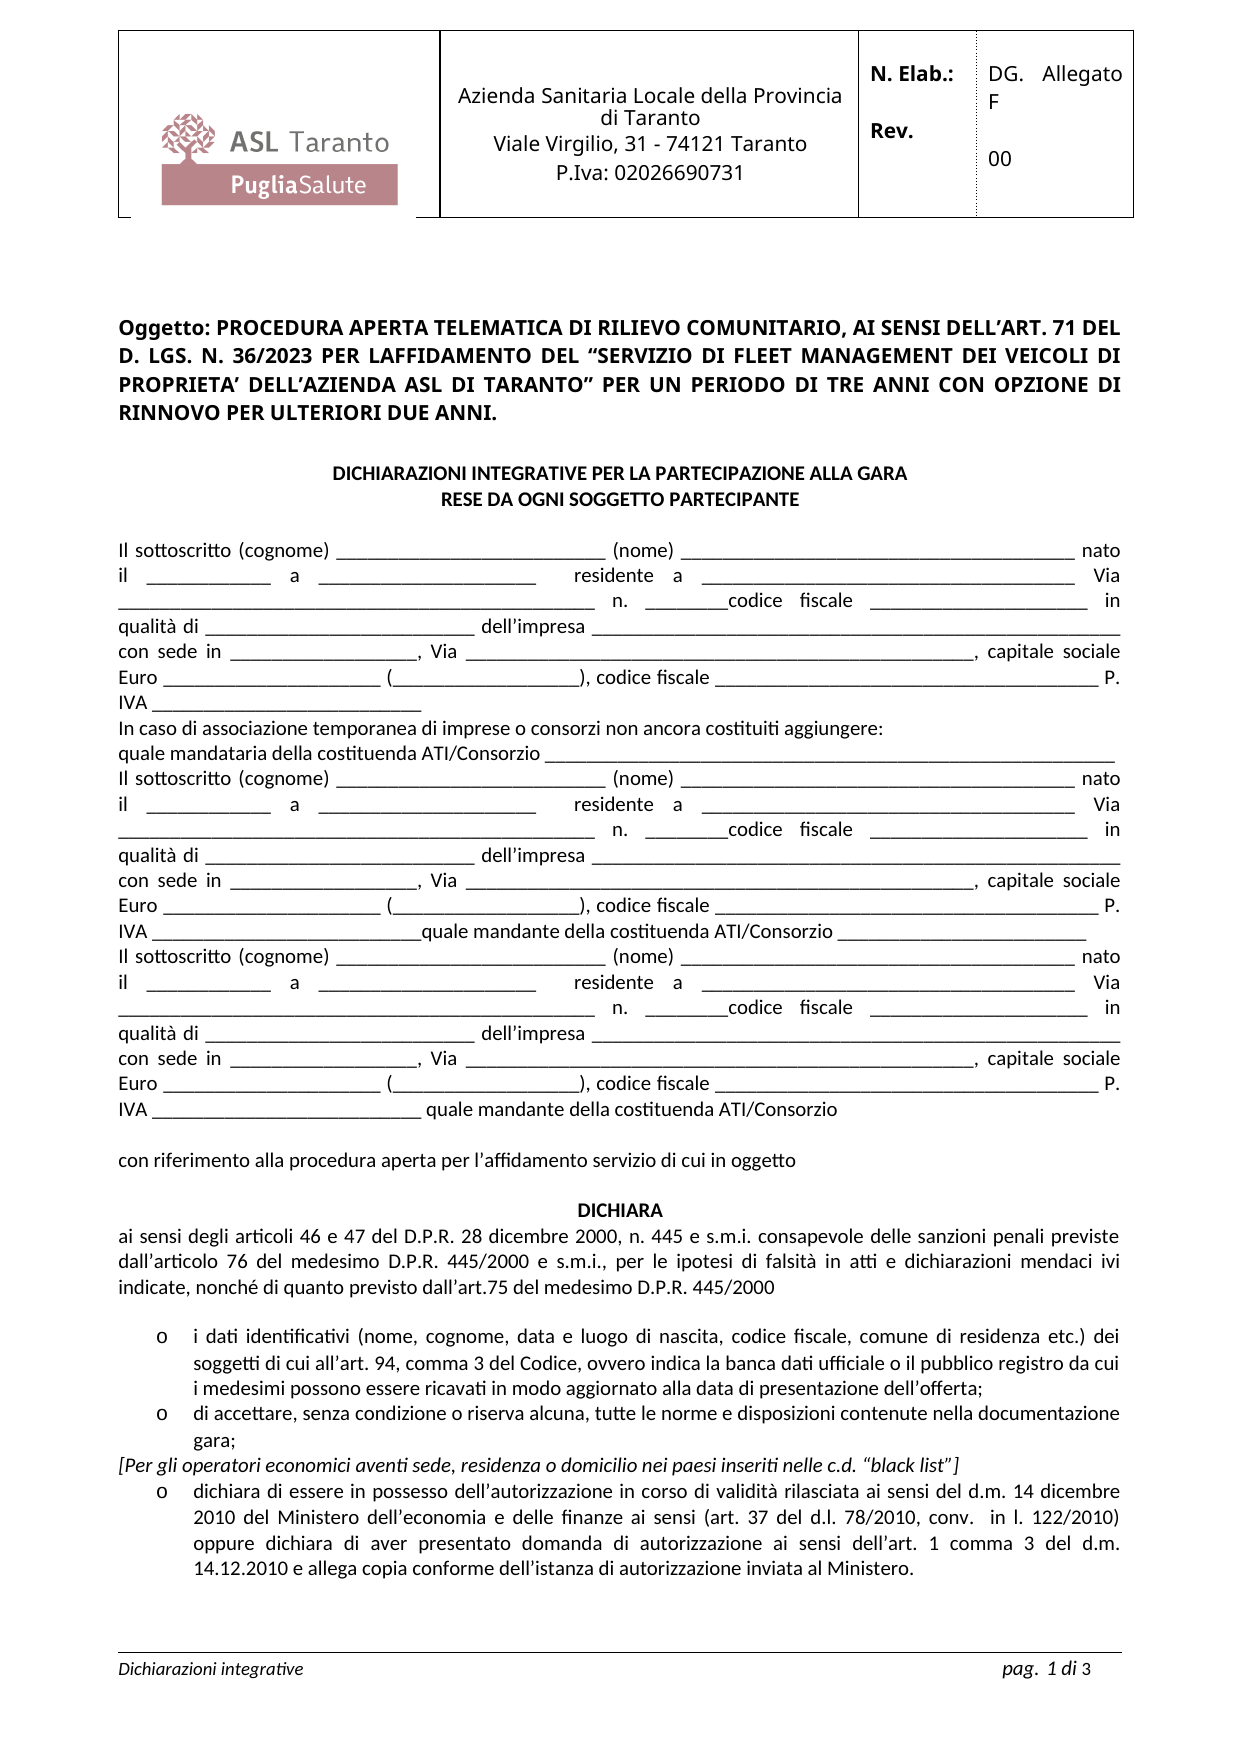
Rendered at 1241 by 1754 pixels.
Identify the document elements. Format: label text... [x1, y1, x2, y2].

text ai sensi degli articoli 46 e 47 del D.P.R. 28 dicembre 2000, n. 445 e s.m.i. consapevole delle sanzioni penali previste dall’articolo 76 del medesimo D.P.R. 445/2000 e s.m.i., per le ipotesi di falsità in atti e dichiarazioni mendaci ivi indicate, nonché di quanto previsto dall’art.75 del medesimo D.P.R. 445/2000 [118, 1223, 1122, 1299]
list dichiara di essere in possesso dell’autorizzazione in corso di validità rilasciata ai sensi del d.m. 14 dicembre 2010 del Ministero dell’economia e delle finanze ai sensi (art. 37 del d.l. 78/2010, conv. in l. 122/2010) oppure dichiara di aver presentato domanda di autorizzazione ai sensi dell’art. 1 comma 3 del d.m. 14.12.2010 e allega copia conforme dell’istanza di autorizzazione inviata al Ministero. [156, 1478, 1122, 1581]
text DICHIARA [118, 1198, 1122, 1223]
text Il sottoscritto (cognome) __________________________ (nome) ______________________________________ nato il ____________ a _____________________ residente a ____________________________________ Via ______________________________________________ n. ________codice fiscale _____________________ in qualità di __________________________ dell’impresa ___________________________________________________ con sede in __________________, Via _________________________________________________, capitale sociale Euro _____________________ (__________________), codice fiscale _____________________________________ P. IVA __________________________quale mandante della costituenda ATI/Consorzio ________________________ [118, 766, 1122, 943]
text con riferimento alla procedura aperta per l’affidamento servizio di cui in oggetto [118, 1147, 1122, 1172]
text quale mandataria della costituenda ATI/Consorzio _______________________________________________________ [118, 740, 1122, 766]
subtitle Oggetto: PROCEDURA APERTA TELEMATICA DI RILIEVO COMUNITARIO, AI SENSI DELL’ART. 71 DEL D. LGS. N. 36/2023 PER LAFFIDAMENTO DEL “SERVIZIO DI FLEET MANAGEMENT DEI VEICOLI DI PROPRIETA’ DELL’AZIENDA ASL DI TARANTO” PER UN PERIODO DI TRE ANNI CON OPZIONE DI RINNOVO PER ULTERIORI DUE ANNI. [118, 313, 1122, 427]
text DICHIARAZIONI INTEGRATIVE PER LA PARTECIPAZIONE ALLA GARA [118, 461, 1122, 486]
text Il sottoscritto (cognome) __________________________ (nome) ______________________________________ nato il ____________ a _____________________ residente a ____________________________________ Via ______________________________________________ n. ________codice fiscale _____________________ in qualità di __________________________ dell’impresa ___________________________________________________ con sede in __________________, Via _________________________________________________, capitale sociale Euro _____________________ (__________________), codice fiscale _____________________________________ P. IVA __________________________ quale mandante della costituenda ATI/Consorzio [118, 943, 1122, 1121]
list i dati identificativi (nome, cognome, data e luogo di nascita, codice fiscale, comune di residenza etc.) dei soggetti di cui all’art. 94, comma 3 del Codice, ovvero indica la banca dati ufficiale o il pubblico registro da cui i medesimi possono essere ricavati in modo aggiornato alla data di presentazione dell’offerta; [156, 1323, 1122, 1401]
text In caso di associazione temporanea di imprese o consorzi non ancora costituiti aggiungere: [118, 715, 1122, 740]
text [Per gli operatori economici aventi sede, residenza o domicilio nei paesi inseriti nelle c.d. “black list”] [118, 1452, 1122, 1478]
text RESE DA OGNI SOGGETTO PARTECIPANTE [118, 486, 1122, 511]
text Il sottoscritto (cognome) __________________________ (nome) ______________________________________ nato il ____________ a _____________________ residente a ____________________________________ Via ______________________________________________ n. ________codice fiscale _____________________ in qualità di __________________________ dell’impresa ___________________________________________________ con sede in __________________, Via _________________________________________________, capitale sociale Euro _____________________ (__________________), codice fiscale _____________________________________ P. IVA __________________________ [118, 537, 1122, 715]
list di accettare, senza condizione o riserva alcuna, tutte le norme e disposizioni contenute nella documentazione gara; [156, 1401, 1122, 1452]
picture [131, 87, 416, 218]
